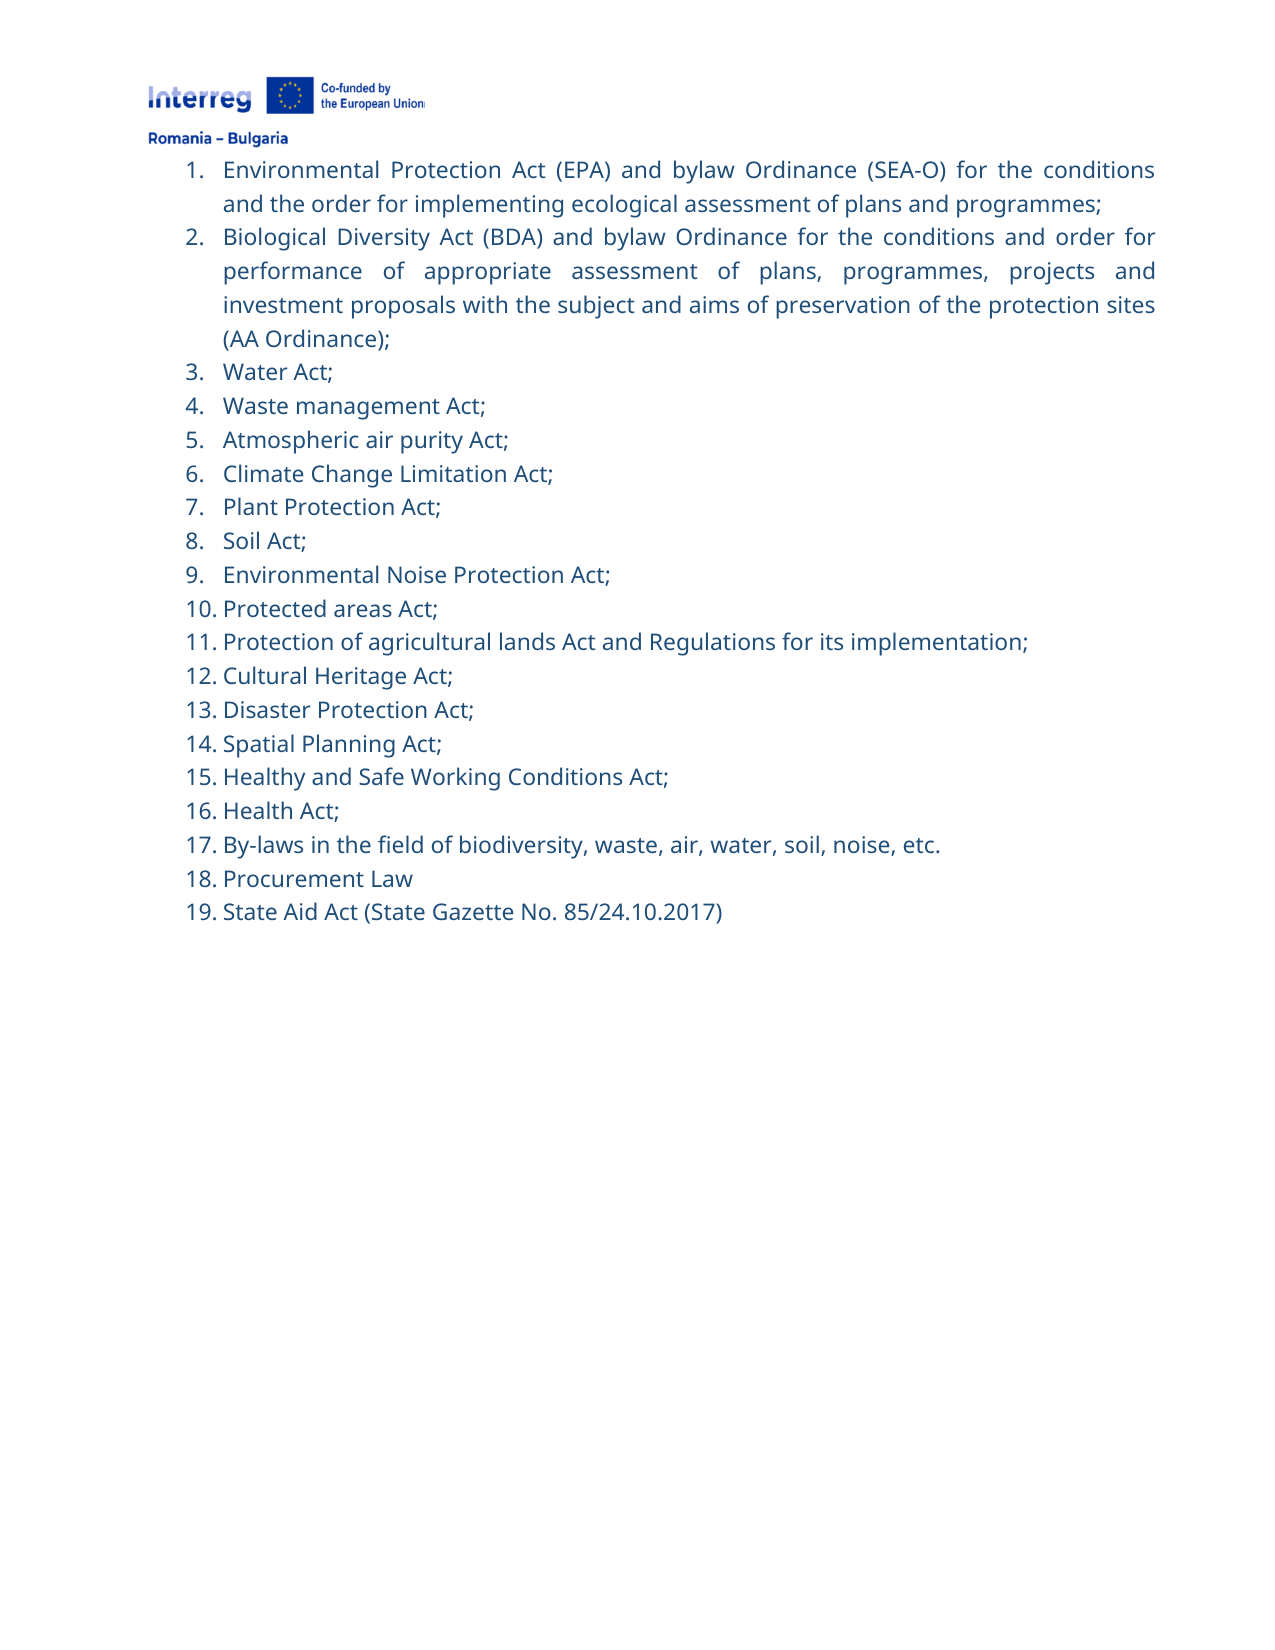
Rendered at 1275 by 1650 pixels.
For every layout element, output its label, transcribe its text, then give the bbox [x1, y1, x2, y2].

list Healthy and Safe Working Conditions Act; [185, 761, 1157, 793]
list Soil Act; [185, 525, 1157, 556]
list Spatial Planning Act; [185, 728, 1157, 759]
list Protected areas Act; [185, 593, 1157, 624]
list Biological Diversity Act (BDA) and bylaw Ordinance for the conditions and order for performance of appropriate assessment of plans, programmes, projects and investment proposals with the subject and aims of preservation of the protection sites (AA Ordinance); [185, 221, 1157, 354]
list Environmental Noise Protection Act; [185, 559, 1157, 590]
list Environmental Protection Act (EPA) and bylaw Ordinance (SEA-O) for the conditions and the order for implementing ecological assessment of plans and programmes; [185, 154, 1157, 219]
list Climate Change Limitation Act; [185, 458, 1157, 489]
list Atmospheric air purity Act; [185, 424, 1157, 455]
picture [147, 75, 425, 154]
list Protection of agricultural lands Act and Regulations for its implementation; [185, 626, 1157, 658]
list Waste management Act; [185, 390, 1157, 421]
list Cultural Heritage Act; [185, 660, 1157, 691]
list Health Act; [185, 795, 1157, 826]
list Plant Protection Act; [185, 491, 1157, 523]
list Water Act; [185, 356, 1157, 388]
list By-laws in the field of biodiversity, waste, air, water, soil, noise, etc. [185, 829, 1157, 860]
list Procurement Law [185, 863, 1157, 894]
list State Aid Act (State Gazette No. 85/24.10.2017) [185, 896, 1157, 928]
list Disaster Protection Act; [185, 694, 1157, 725]
